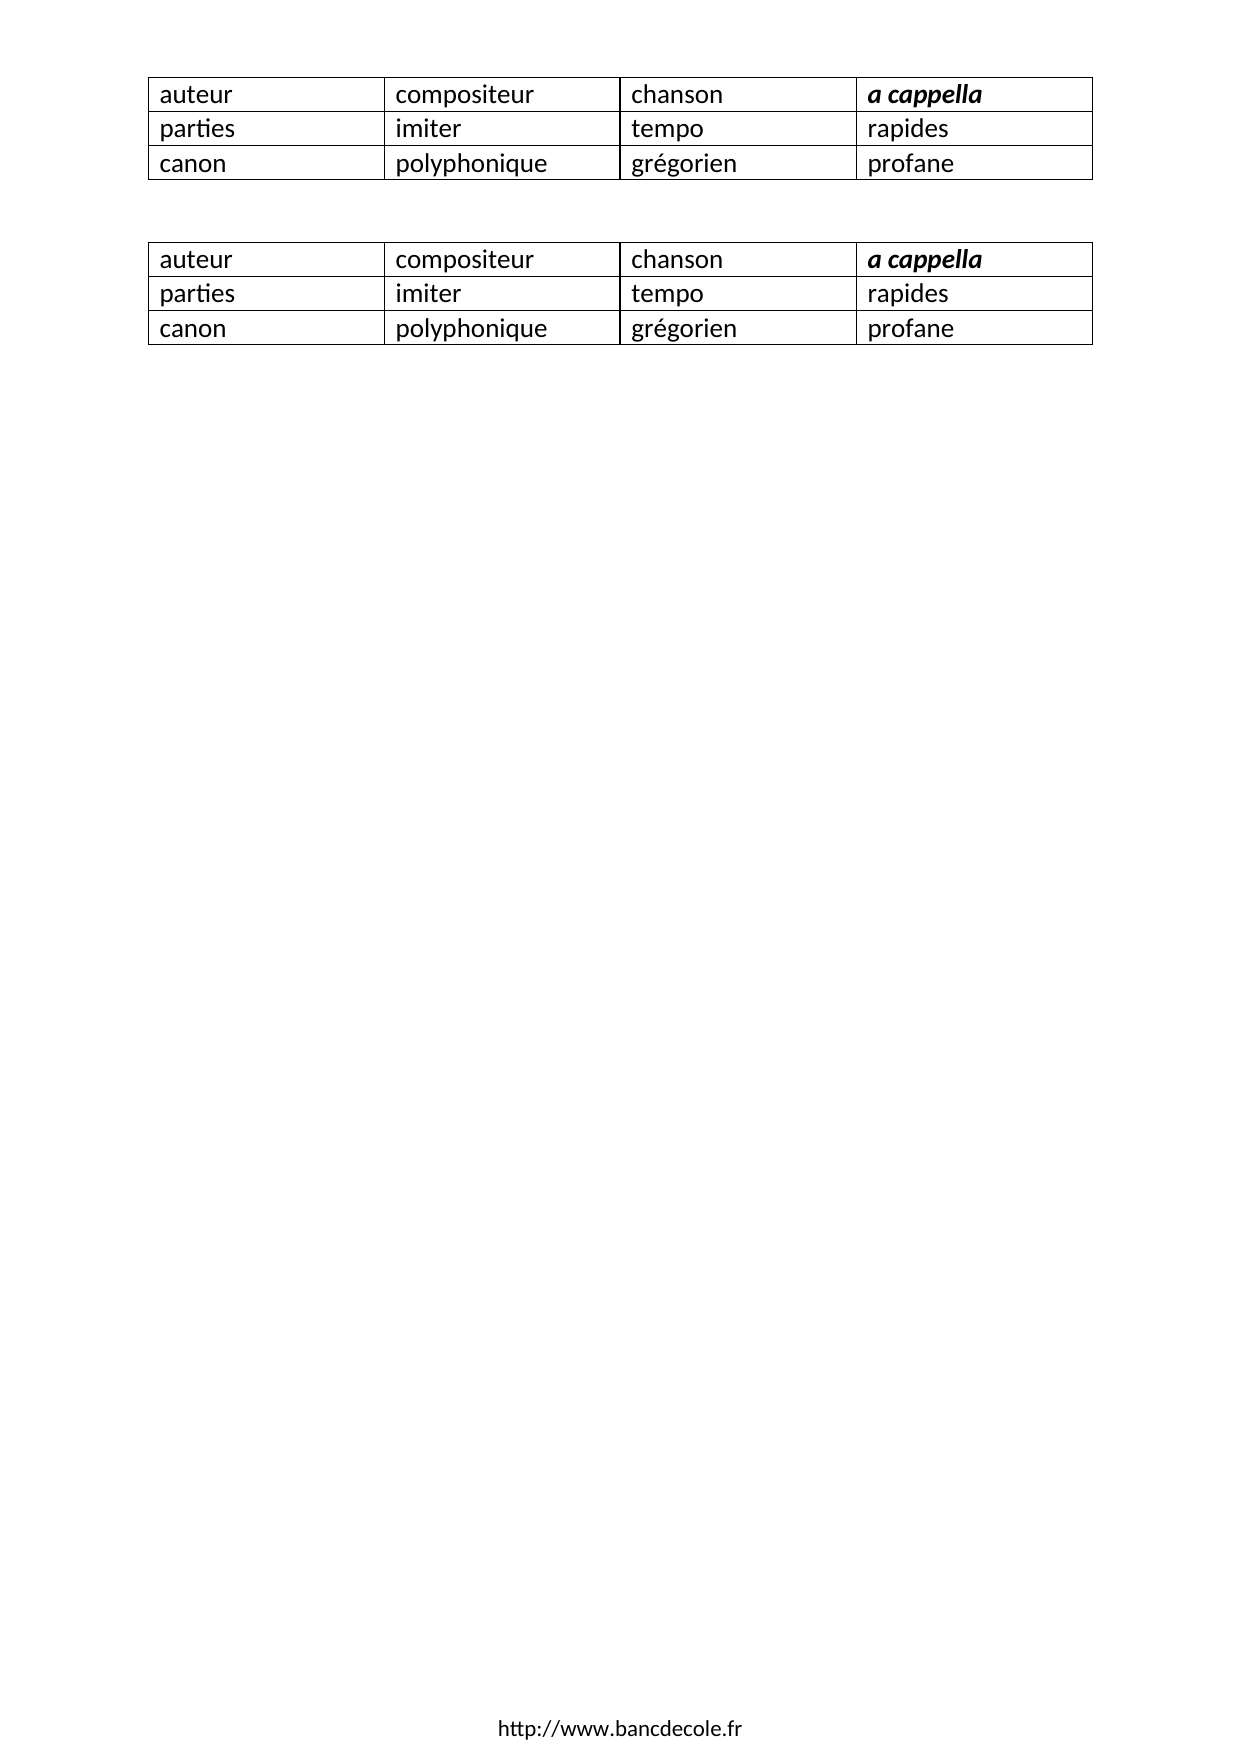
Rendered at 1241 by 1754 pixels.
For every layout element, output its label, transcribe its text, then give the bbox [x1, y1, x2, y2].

table_header chanson [621, 243, 856, 276]
table_header chanson [621, 78, 856, 111]
table_header a cappella [857, 78, 1092, 111]
table_cell grégorien [621, 311, 856, 344]
table_cell rapides [857, 277, 1092, 310]
table_cell profane [857, 311, 1092, 344]
table_cell tempo [621, 112, 856, 145]
table_header compositeur [385, 243, 619, 276]
table_cell profane [857, 146, 1092, 179]
table_cell polyphonique [385, 146, 619, 179]
table_cell grégorien [621, 146, 856, 179]
table_header auteur [149, 243, 384, 276]
table_cell imiter [385, 112, 619, 145]
table_cell parties [149, 277, 384, 310]
table_cell canon [149, 311, 384, 344]
table_header a cappella [857, 243, 1092, 276]
table_cell canon [149, 146, 384, 179]
table_cell parties [149, 112, 384, 145]
table_cell rapides [857, 112, 1092, 145]
table_header compositeur [385, 78, 619, 111]
table_header auteur [149, 78, 384, 111]
table_cell polyphonique [385, 311, 619, 344]
table_cell imiter [385, 277, 619, 310]
table_cell tempo [621, 277, 856, 310]
